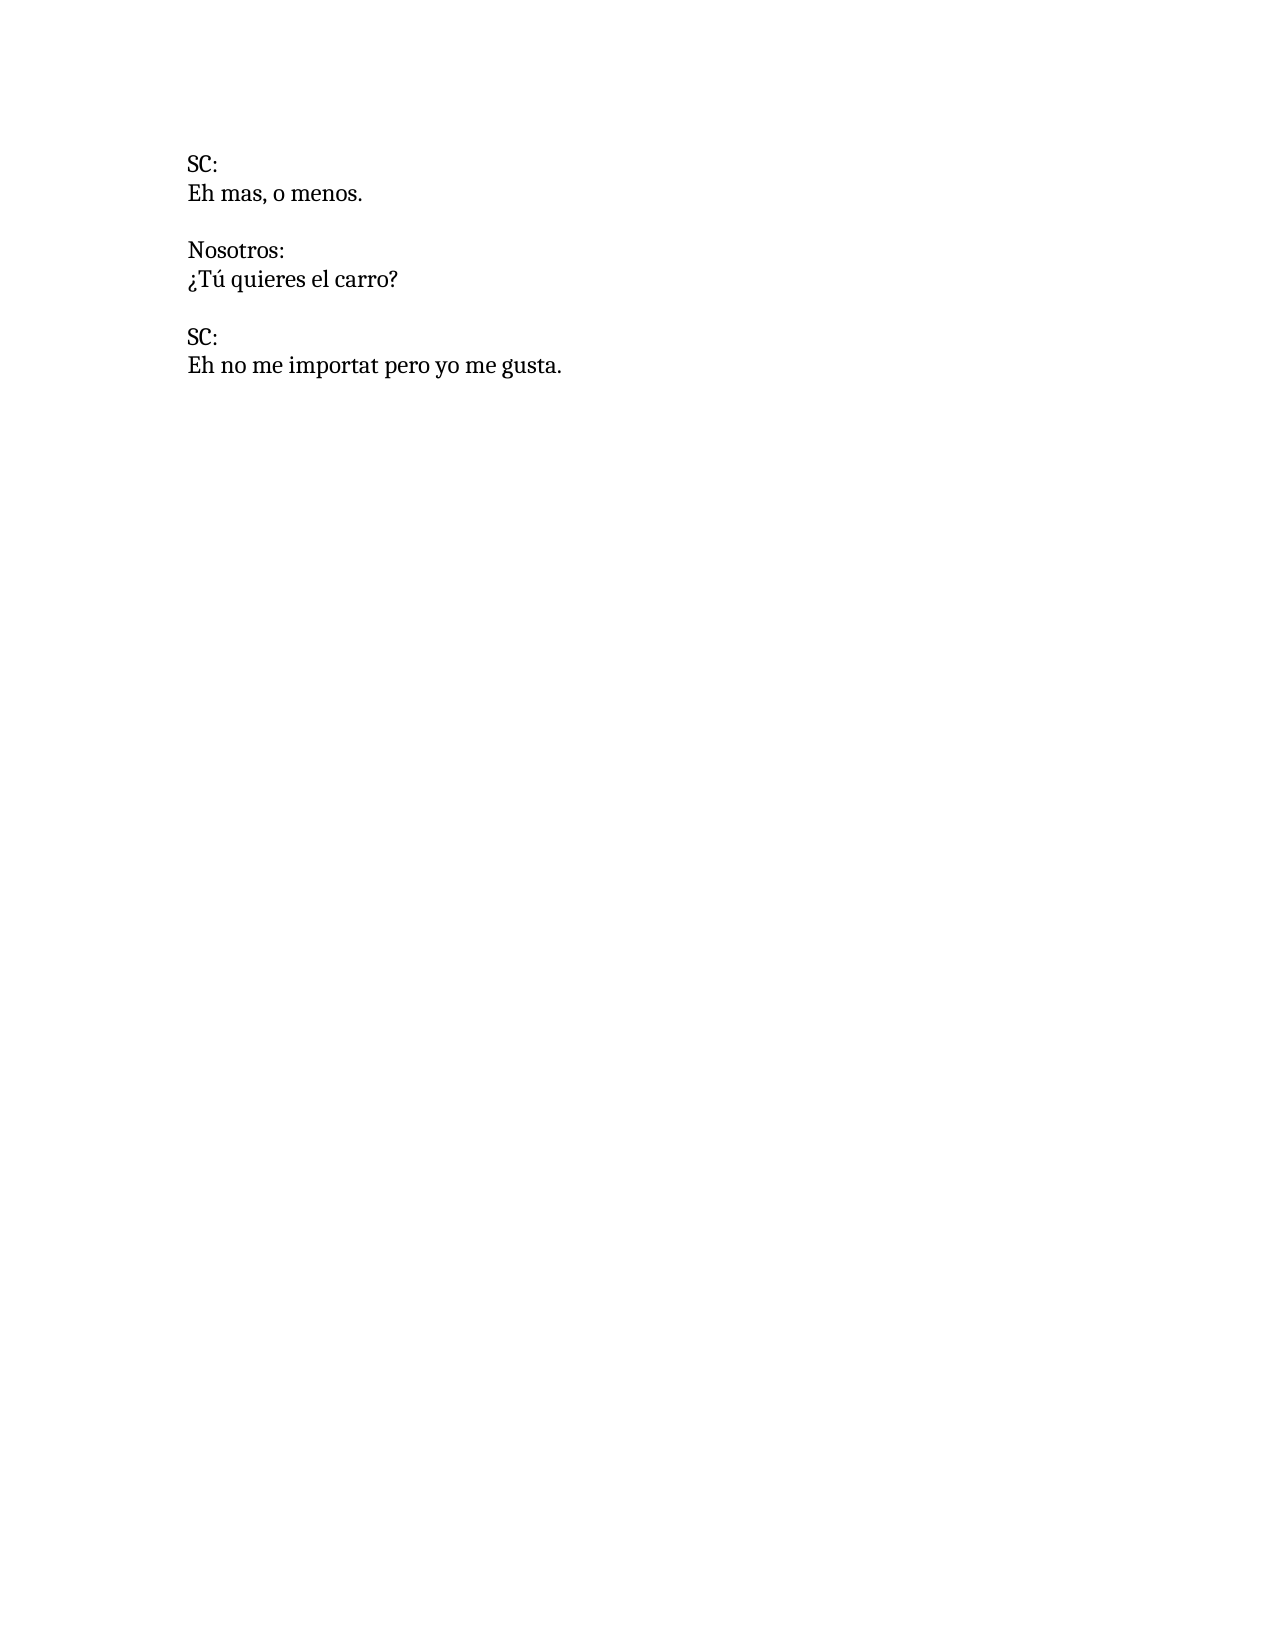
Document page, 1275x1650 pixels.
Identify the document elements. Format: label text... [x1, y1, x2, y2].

text ¿Tú quieres el carro? [187, 265, 1087, 294]
text Eh mas, o menos. [187, 179, 1087, 207]
text Nosotros: [187, 236, 1087, 265]
text SC: [187, 150, 1087, 179]
text Eh no me importat pero yo me gusta. [187, 351, 1087, 380]
text SC: [187, 322, 1087, 351]
